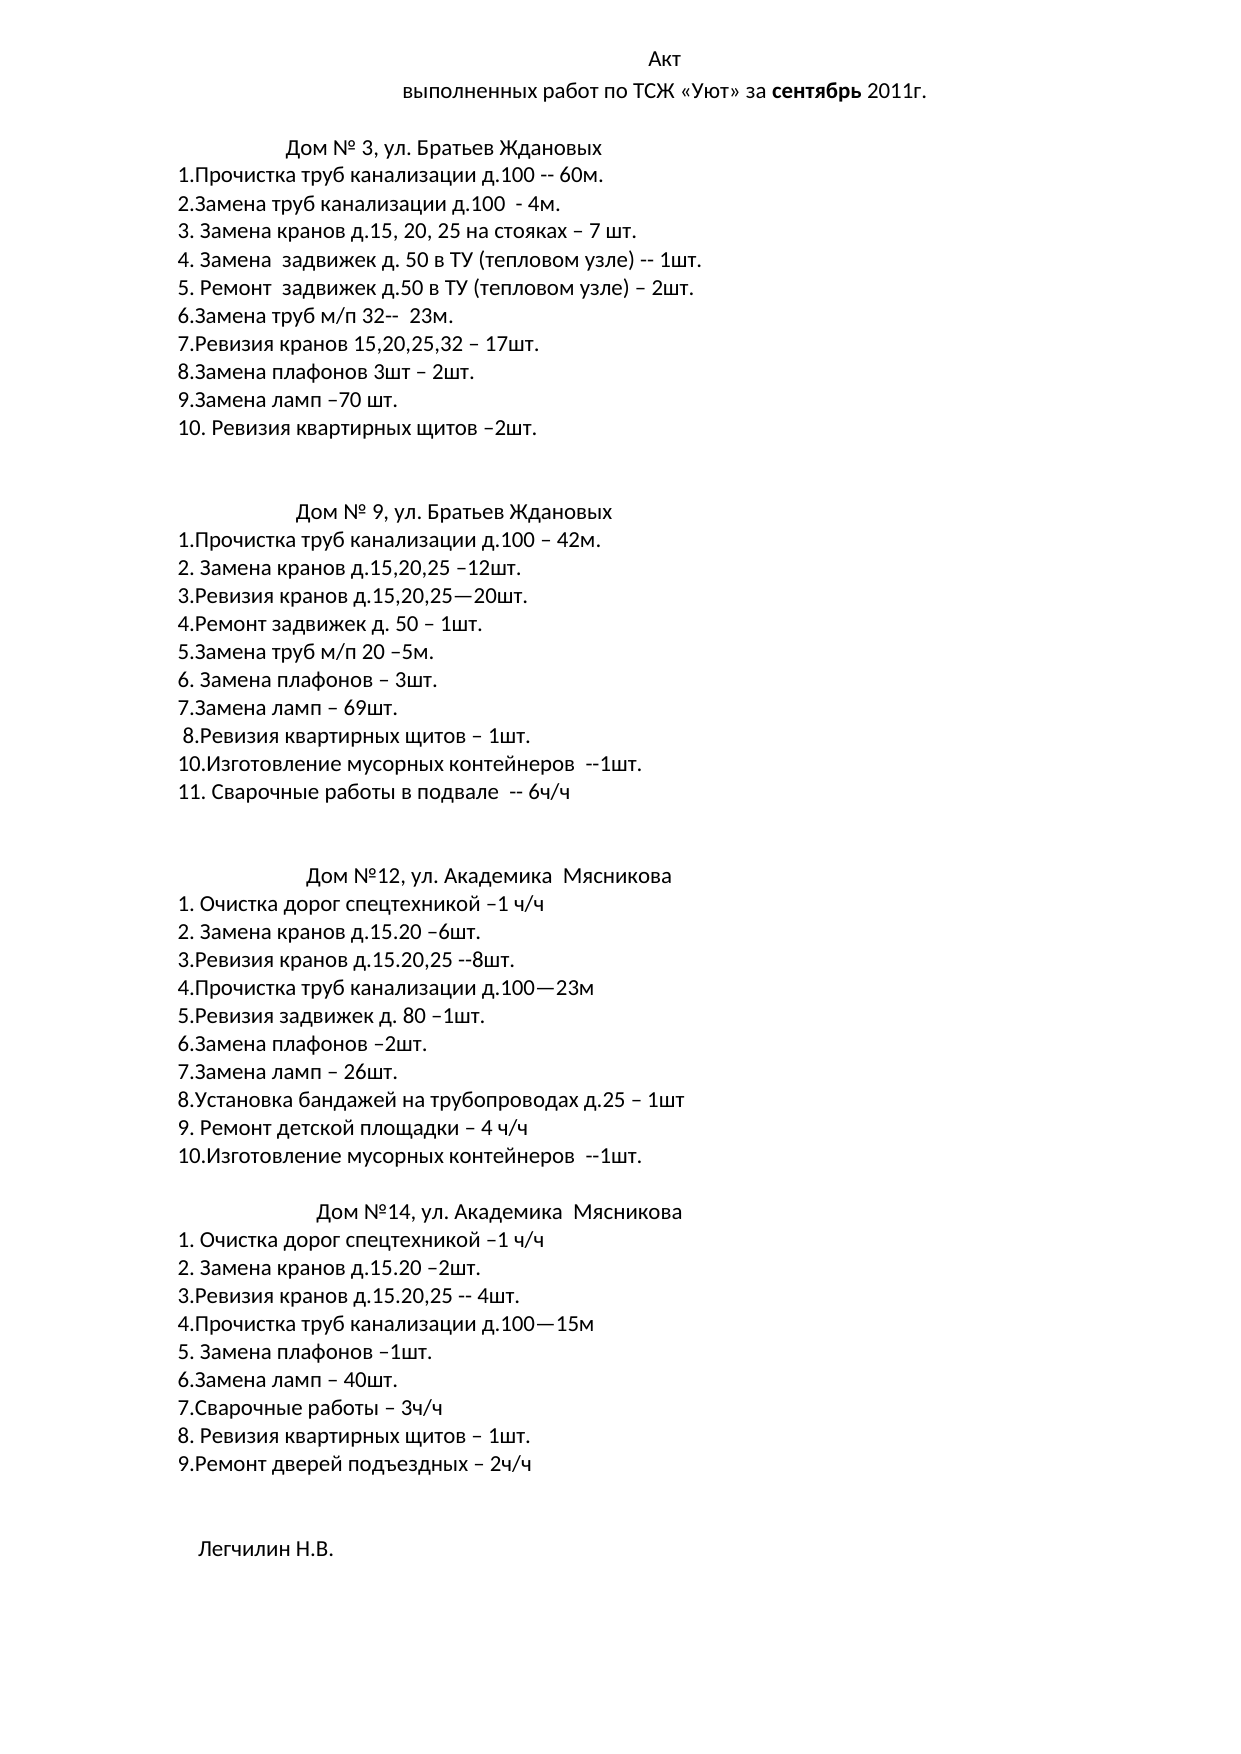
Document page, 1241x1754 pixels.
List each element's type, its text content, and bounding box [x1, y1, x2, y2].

text 4.Прочистка труб канализации д.100—15м [177, 1309, 1152, 1337]
text 1.Прочистка труб канализации д.100 -- 60м. [177, 161, 1152, 189]
text 10.Изготовление мусорных контейнеров --1шт. [177, 1141, 1152, 1169]
text 7.Замена ламп – 26шт. [177, 1057, 1152, 1085]
text 4.Ремонт задвижек д. 50 – 1шт. [177, 609, 1152, 637]
text 6. Замена плафонов – 3шт. [177, 665, 1152, 693]
text 3.Ревизия кранов д.15.20,25 -- 4шт. [177, 1281, 1152, 1309]
text 10. Ревизия квартирных щитов –2шт. [177, 413, 1152, 441]
text 5.Замена труб м/п 20 –5м. [177, 637, 1152, 665]
text 2. Замена кранов д.15,20,25 –12шт. [177, 553, 1152, 581]
text 4. Замена задвижек д. 50 в ТУ (тепловом узле) -- 1шт. [177, 245, 1152, 273]
text 9. Ремонт детской площадки – 4 ч/ч [177, 1113, 1152, 1141]
text 9.Замена ламп –70 шт. [177, 385, 1152, 413]
text 1.Прочистка труб канализации д.100 – 42м. [177, 525, 1152, 553]
text 5. Замена плафонов –1шт. [177, 1337, 1152, 1366]
text 8. Ревизия квартирных щитов – 1шт. [177, 1422, 1152, 1449]
text Дом № 3, ул. Братьев Ждановых [177, 133, 1152, 161]
text 5. Ремонт задвижек д.50 в ТУ (тепловом узле) – 2шт. [177, 273, 1152, 301]
text 8.Ревизия квартирных щитов – 1шт. [177, 721, 1152, 749]
text 2. Замена кранов д.15.20 –6шт. [177, 917, 1152, 945]
text 6.Замена труб м/п 32-- 23м. [177, 301, 1152, 329]
text 3.Ревизия кранов д.15,20,25—20шт. [177, 581, 1152, 609]
text 2.Замена труб канализации д.100 - 4м. [177, 189, 1152, 217]
text 7.Ревизия кранов 15,20,25,32 – 17шт. [177, 329, 1152, 357]
text Дом № 9, ул. Братьев Ждановых [177, 497, 1152, 525]
text Дом №12, ул. Академика Мясникова [177, 861, 1152, 889]
text 6.Замена ламп – 40шт. [177, 1366, 1152, 1393]
text 2. Замена кранов д.15.20 –2шт. [177, 1253, 1152, 1281]
text 7.Замена ламп – 69шт. [177, 693, 1152, 721]
text 4.Прочистка труб канализации д.100—23м [177, 973, 1152, 1001]
text 1. Очистка дорог спецтехникой –1 ч/ч [177, 889, 1152, 917]
text 3. Замена кранов д.15, 20, 25 на стояках – 7 шт. [177, 217, 1152, 245]
text выполненных работ по ТСЖ «Уют» за сентябрь 2011г. [177, 77, 1152, 104]
text 10.Изготовление мусорных контейнеров --1шт. [177, 749, 1152, 777]
text 8.Замена плафонов 3шт – 2шт. [177, 357, 1152, 385]
text 6.Замена плафонов –2шт. [177, 1029, 1152, 1057]
text Легчилин Н.В. [177, 1534, 1152, 1562]
text 8.Установка бандажей на трубопроводах д.25 – 1шт [177, 1085, 1152, 1113]
text 7.Сварочные работы – 3ч/ч [177, 1393, 1152, 1422]
text 3.Ревизия кранов д.15.20,25 --8шт. [177, 945, 1152, 973]
text 5.Ревизия задвижек д. 80 –1шт. [177, 1001, 1152, 1029]
text 1. Очистка дорог спецтехникой –1 ч/ч [177, 1225, 1152, 1253]
text Акт [177, 44, 1152, 72]
text 11. Сварочные работы в подвале -- 6ч/ч [177, 777, 1152, 805]
text 9.Ремонт дверей подъездных – 2ч/ч [177, 1449, 1152, 1478]
text Дом №14, ул. Академика Мясникова [177, 1197, 1152, 1225]
